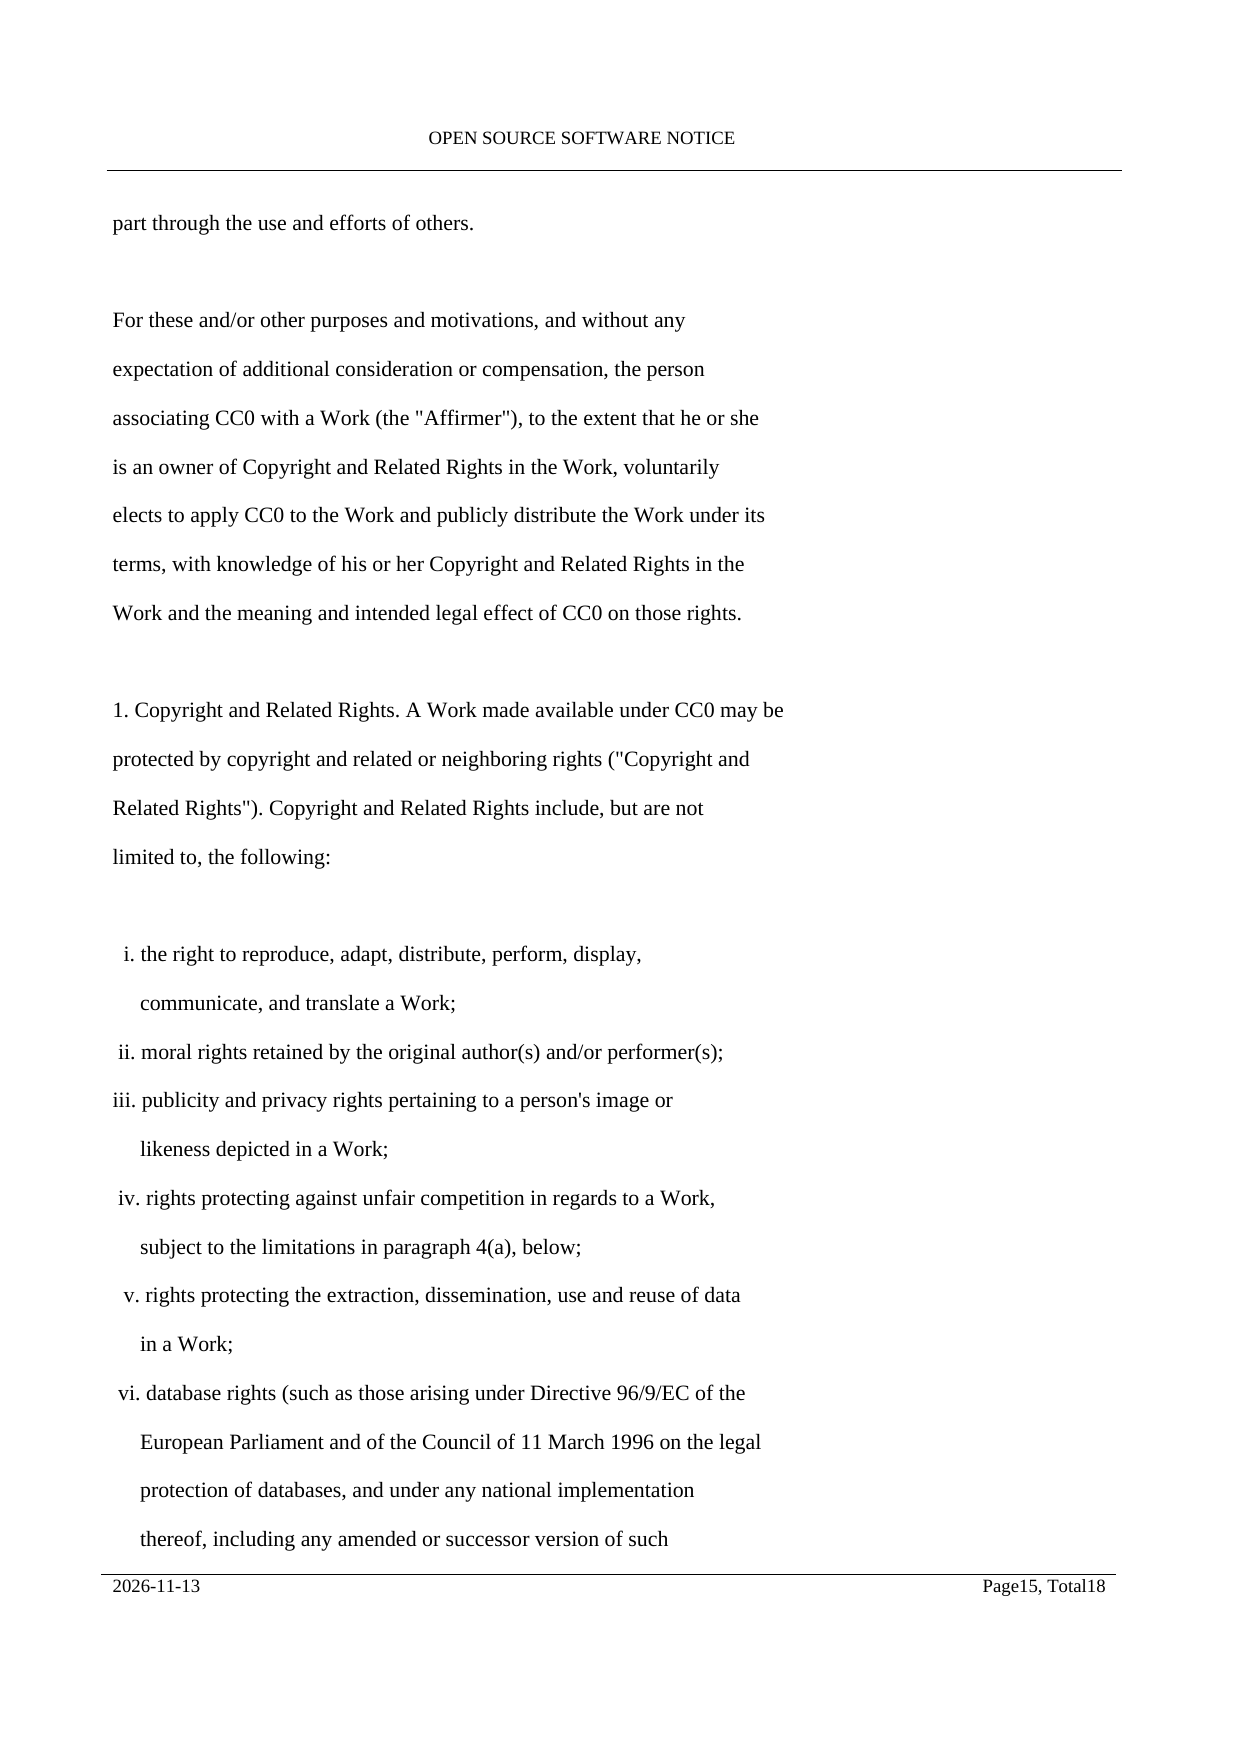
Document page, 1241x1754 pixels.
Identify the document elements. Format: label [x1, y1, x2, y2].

text [112, 206, 1128, 1555]
